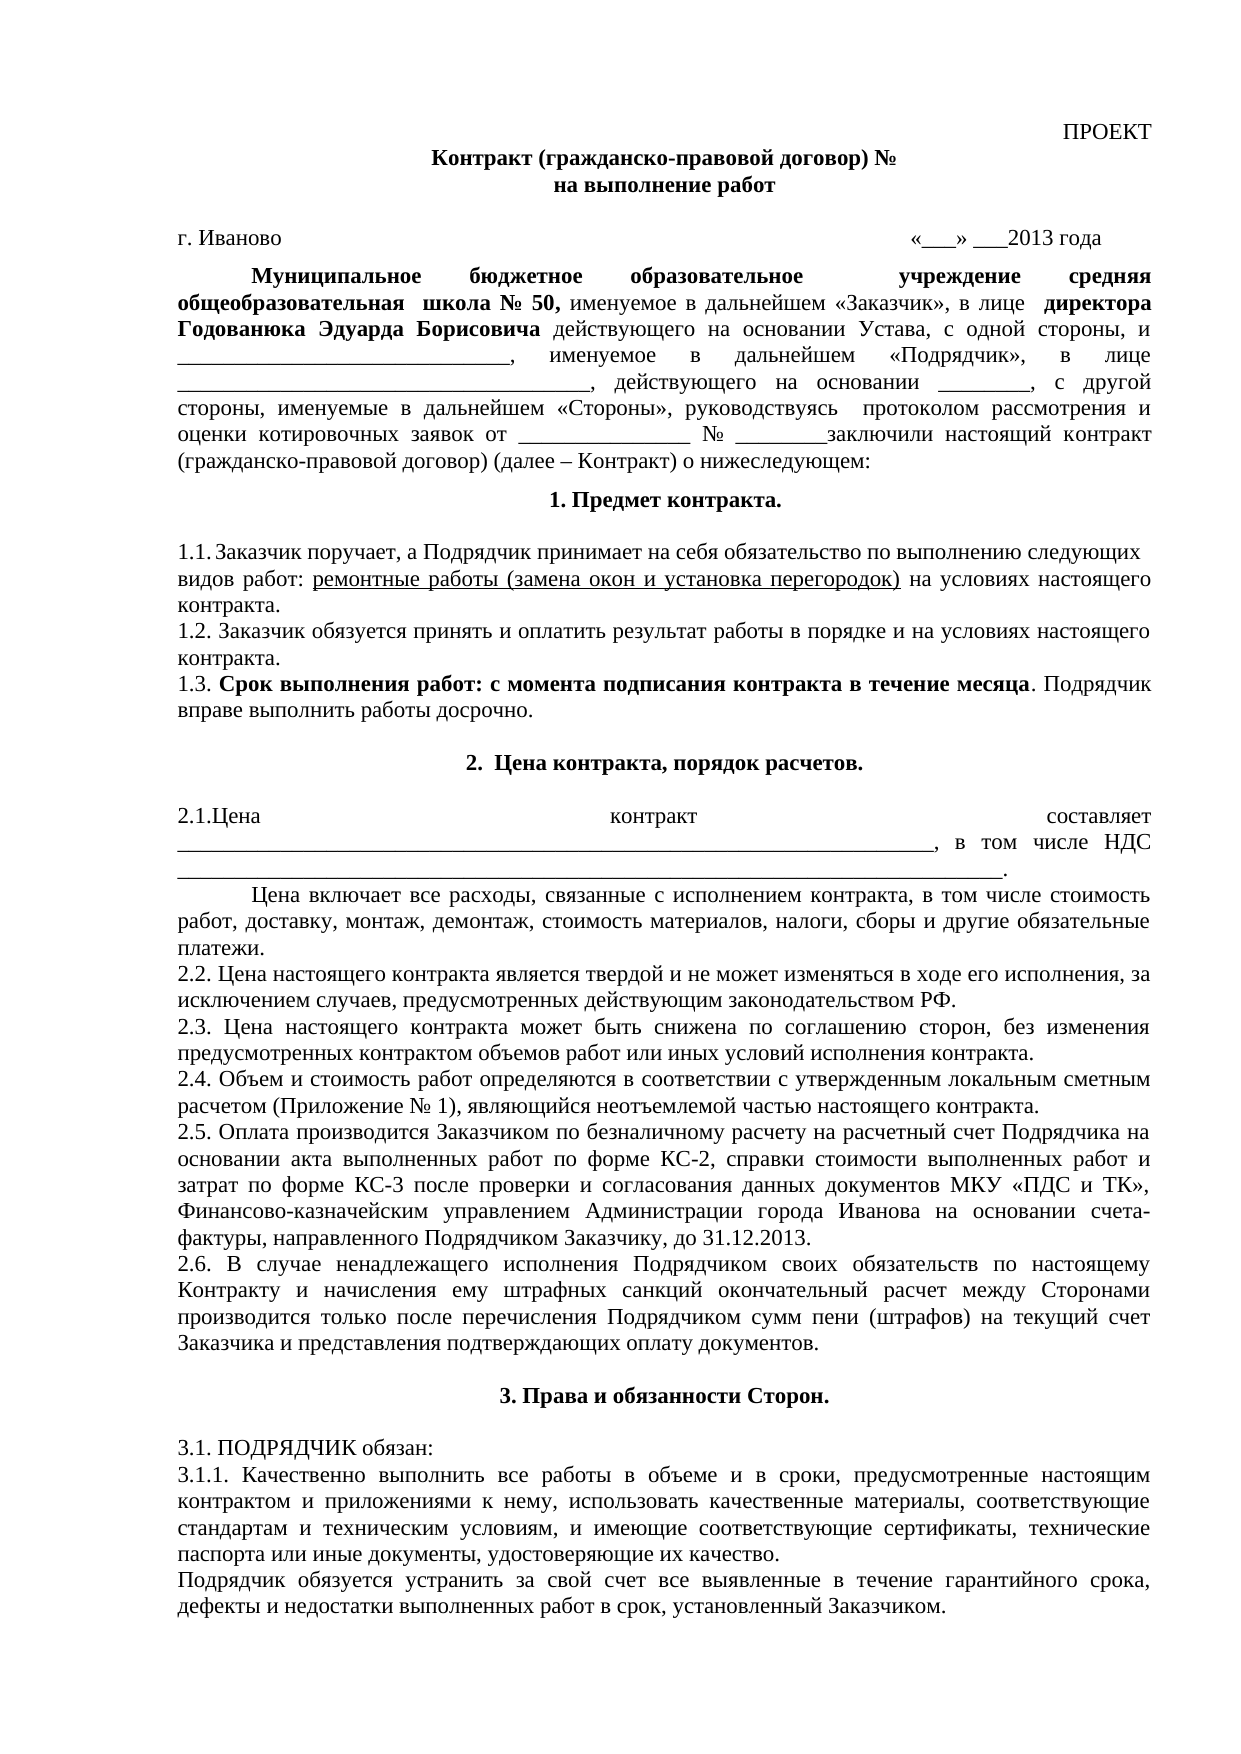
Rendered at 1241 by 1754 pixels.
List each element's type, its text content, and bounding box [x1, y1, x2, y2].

text 2.1.Цена контракт составляет __________________________________________________________________, в том числе НДС ________________________________________________________________________. [177, 802, 1152, 881]
text 2.3. Цена настоящего контракта может быть снижена по соглашению сторон, без изменения предусмотренных контрактом объемов работ или иных условий исполнения контракта. [177, 1013, 1152, 1066]
text 3. Права и обязанности Сторон. [177, 1382, 1152, 1408]
text 2. Цена контракта, порядок расчетов. [177, 749, 1152, 776]
text 2.5. Оплата производится Заказчиком по безналичному расчету на расчетный счет Подрядчика на основании акта выполненных работ по форме КС-2, справки стоимости выполненных работ и затрат по форме КС-3 после проверки и согласования данных документов МКУ «ПДС и ТК», Финансово-казначейским управлением Администрации города Иванова на основании счета-фактуры, направленного Подрядчиком Заказчику, до 31.12.2013. [177, 1118, 1152, 1250]
list Заказчик поручает, а Подрядчик принимает на себя обязательство по выполнению следующих [177, 538, 1152, 565]
text 2.6. В случае ненадлежащего исполнения Подрядчиком своих обязательств по настоящему Контракту и начисления ему штрафных санкций окончательный расчет между Сторонами производится только после перечисления Подрядчиком сумм пени (штрафов) на текущий счет Заказчика и представления подтверждающих оплату документов. [177, 1250, 1152, 1355]
text 3.1.1. Качественно выполнить все работы в объеме и в сроки, предусмотренные настоящим контрактом и приложениями к нему, использовать качественные материалы, соответствующие стандартам и техническим условиям, и имеющие соответствующие сертификаты, технические паспорта или иные документы, удостоверяющие их качество. [177, 1461, 1152, 1566]
text г. Иваново «___» ___2013 года [177, 223, 1152, 250]
text ПРОЕКТ [398, 118, 1152, 144]
text видов работ: ремонтные работы (замена окон и установка перегородок) на условиях настоящего контракта. [177, 565, 1152, 617]
text Муниципальное бюджетное образовательное учреждение средняя общеобразовательная школа № 50, именуемое в дальнейшем «Заказчик», в лице директора Годованюка Эдуарда Борисовича действующего на основании Устава, с одной стороны, и _____________________________, именуемое в дальнейшем «Подрядчик», в лице ____________________________________, действующего на основании ________, с другой стороны, именуемые в дальнейшем «Стороны», руководствуясь протоколом рассмотрения и оценки котировочных заявок от _______________ № ________заключили настоящий контракт (гражданско-правовой договор) (далее – Контракт) о нижеследующем: [177, 262, 1152, 473]
text 2.2. Цена настоящего контракта является твердой и не может изменяться в ходе его исполнения, за исключением случаев, предусмотренных действующим законодательством РФ. [177, 960, 1152, 1013]
text 1.3. Срок выполнения работ: с момента подписания контракта в течение месяца. Подрядчик вправе выполнить работы досрочно. [177, 670, 1152, 723]
text 3.1. ПОДРЯДЧИК обязан: [177, 1434, 1152, 1461]
text Подрядчик обязуется устранить за свой счет все выявленные в течение гарантийного срока, дефекты и недостатки выполненных работ в срок, установленный Заказчиком. [177, 1566, 1152, 1619]
text 1. Предмет контракта. [177, 486, 1152, 512]
text на выполнение работ [177, 171, 1152, 197]
text Контракт (гражданско-правовой договор) № [177, 144, 1152, 171]
text Цена включает все расходы, связанные с исполнением контракта, в том числе стоимость работ, доставку, монтаж, демонтаж, стоимость материалов, налоги, сборы и другие обязательные платежи. [177, 881, 1152, 960]
text 2.4. Объем и стоимость работ определяются в соответствии с утвержденным локальным сметным расчетом (Приложение № 1), являющийся неотъемлемой частью настоящего контракта. [177, 1066, 1152, 1118]
text 1.2. Заказчик обязуется принять и оплатить результат работы в порядке и на условиях настоящего контракта. [177, 617, 1152, 670]
